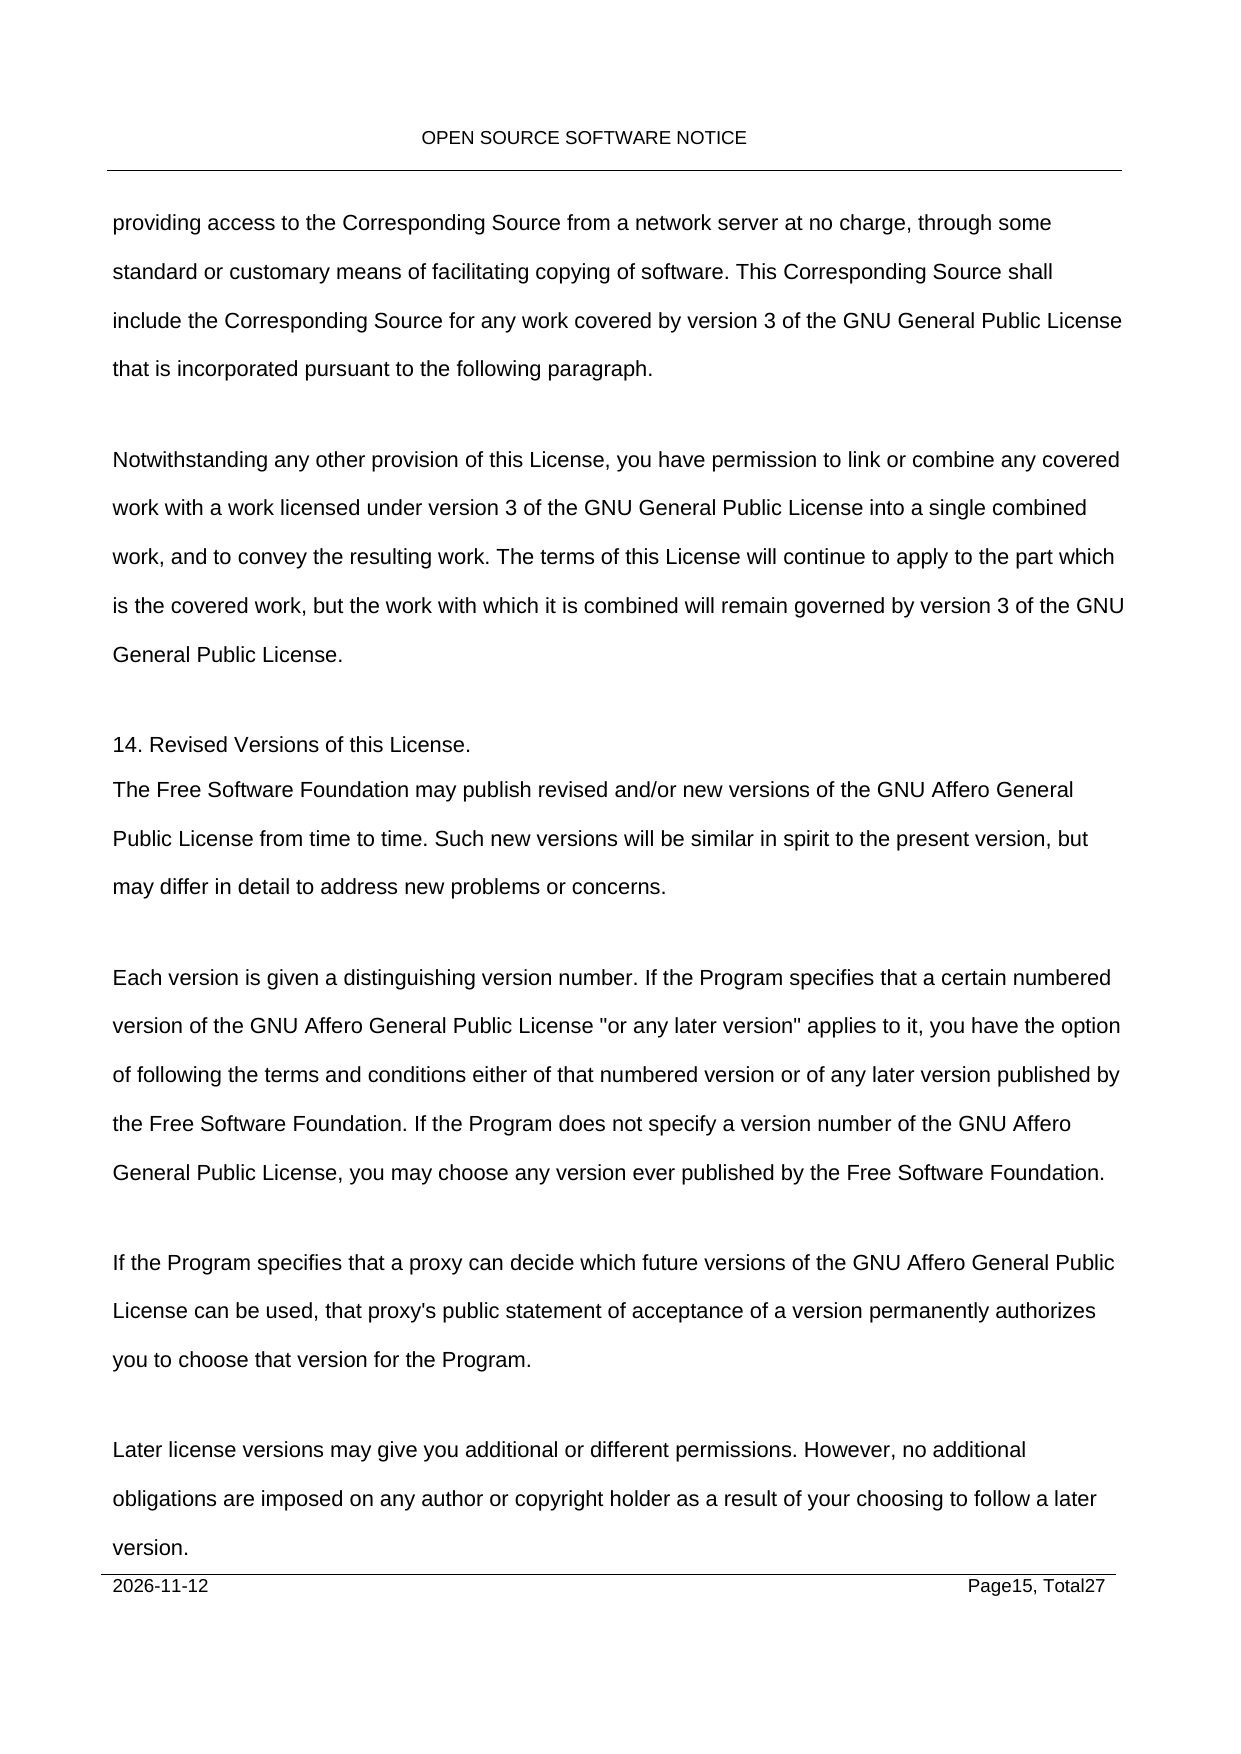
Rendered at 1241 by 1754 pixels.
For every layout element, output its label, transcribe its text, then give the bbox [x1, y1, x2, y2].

text Later license versions may give you additional or different permissions. However, no additional obligations are imposed on any author or copyright holder as a result of your choosing to follow a later version. [112, 1434, 1128, 1564]
text Each version is given a distinguishing version number. If the Program specifies that a certain numbered version of the GNU Affero General Public License "or any later version" applies to it, you have the option of following the terms and conditions either of that numbered version or of any later version published by the Free Software Foundation. If the Program does not specify a version number of the GNU Affero General Public License, you may choose any version ever published by the Free Software Foundation. [112, 961, 1128, 1188]
text Notwithstanding any other provision of this License, you have permission to link or combine any covered work with a work licensed under version 3 of the GNU General Public License into a single combined work, and to convey the resulting work. The terms of this License will continue to apply to the part which is the covered work, but the work with which it is combined will remain governed by version 3 of the GNU General Public License. [112, 443, 1128, 670]
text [112, 206, 1128, 385]
text If the Program specifies that a proxy can decide which future versions of the GNU Affero General Public License can be used, that proxy's public statement of acceptance of a version permanently authorizes you to choose that version for the Program. [112, 1246, 1128, 1376]
text 14. Revised Versions of this License. [112, 728, 1128, 761]
text The Free Software Foundation may publish revised and/or new versions of the GNU Affero General Public License from time to time. Such new versions will be similar in spirit to the present version, but may differ in detail to address new problems or concerns. [112, 773, 1128, 903]
